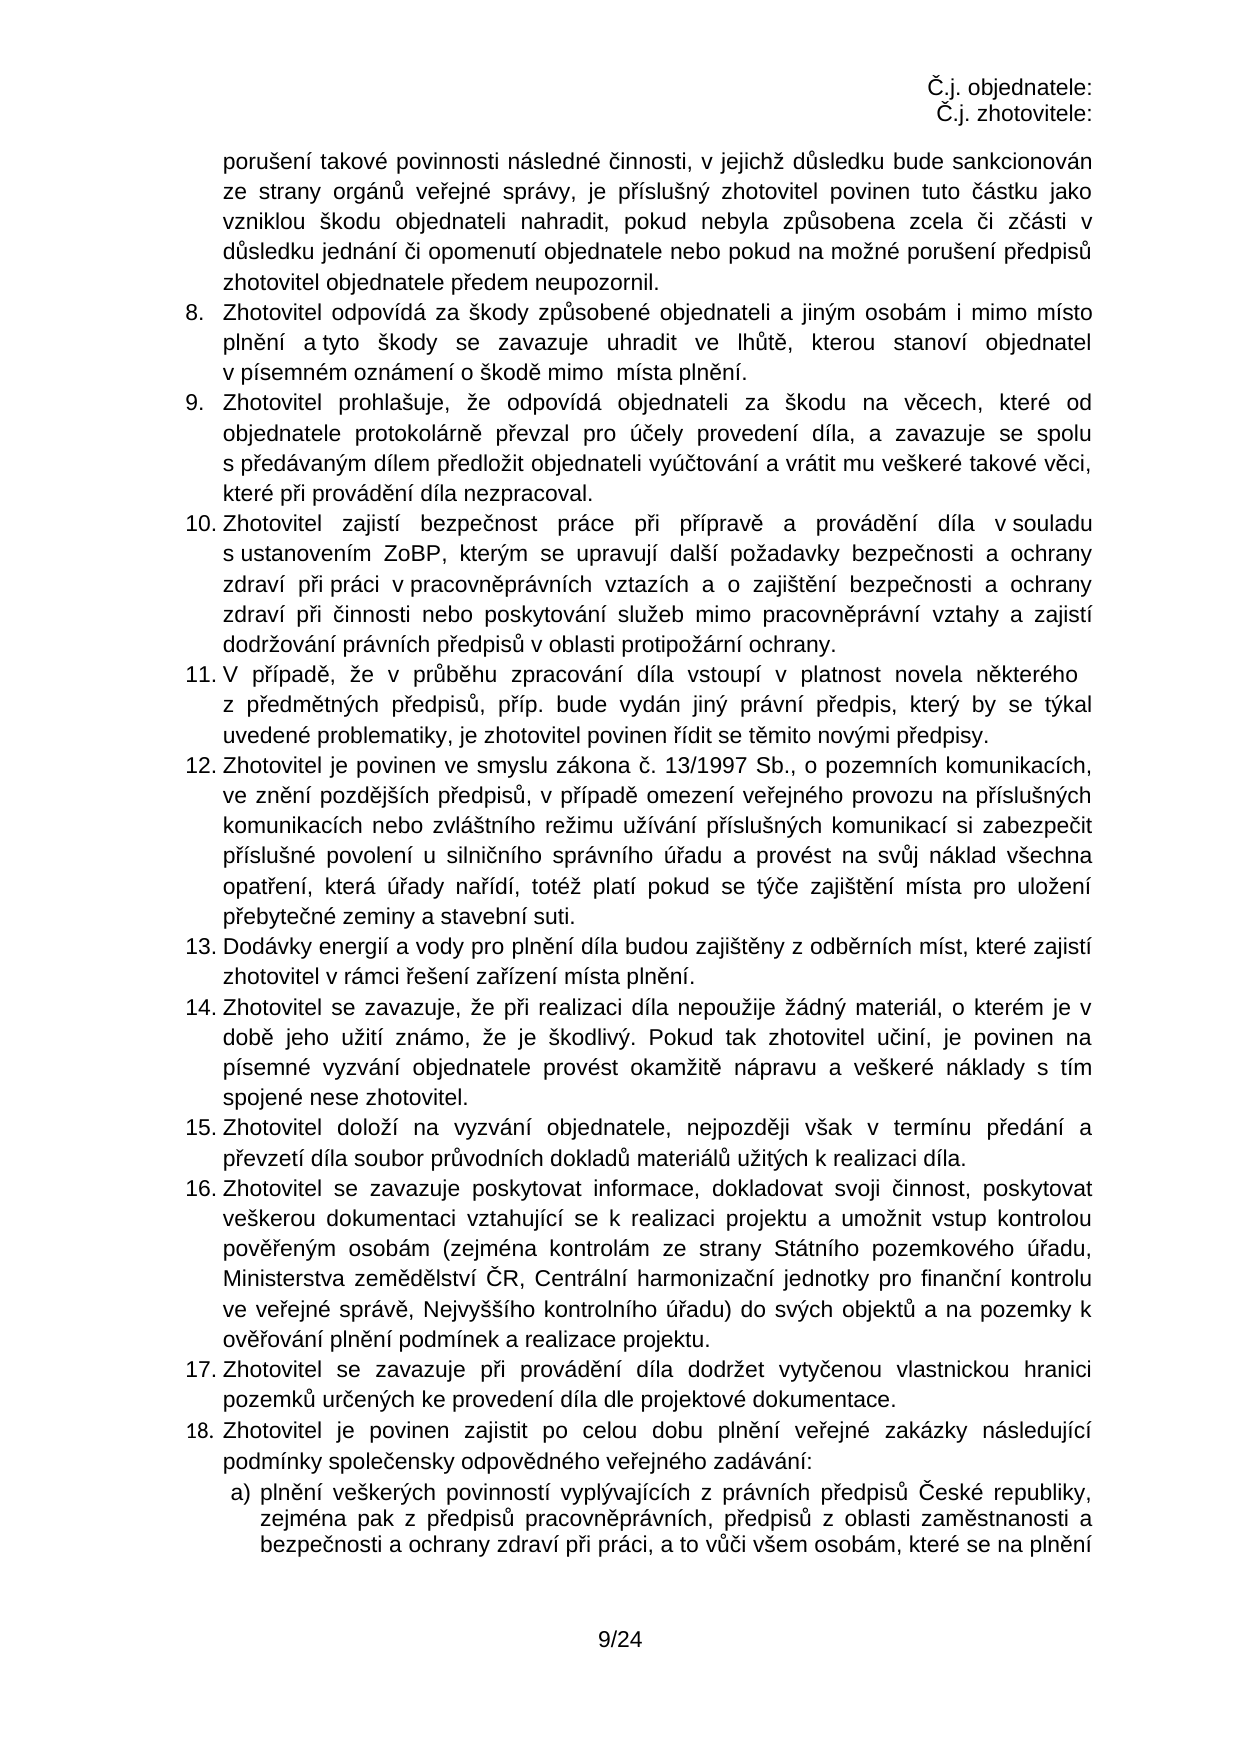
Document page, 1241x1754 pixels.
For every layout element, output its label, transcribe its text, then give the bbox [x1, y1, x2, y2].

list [185, 148, 1093, 295]
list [230, 1478, 1093, 1557]
list Zhotovitel je povinen zajistit po celou dobu plnění veřejné zakázky následující podmínky společensky odpovědného veřejného zadávání: [185, 1416, 1093, 1474]
list Zhotovitel doloží na vyzvání objednatele, nejpozději však v termínu předání a převzetí díla soubor průvodních dokladů materiálů užitých k realizaci díla. [185, 1114, 1093, 1171]
list Zhotovitel zajistí bezpečnost práce při přípravě a provádění díla v souladu s ustanovením ZoBP, kterým se upravují další požadavky bezpečnosti a ochrany zdraví při práci v pracovněprávních vztazích a o zajištění bezpečnosti a ochrany zdraví při činnosti nebo poskytování služeb mimo pracovněprávní vztahy a zajistí dodržování právních předpisů v oblasti protipožární ochrany. [185, 510, 1093, 657]
list Zhotovitel odpovídá za škody způsobené objednateli a jiným osobám i mimo místo plnění a tyto škody se zavazuje uhradit ve lhůtě, kterou stanoví objednatel v písemném oznámení o škodě mimo místa plnění. [185, 299, 1093, 385]
list Dodávky energií a vody pro plnění díla budou zajištěny z odběrních míst, které zajistí zhotovitel v rámci řešení zařízení místa plnění. [185, 933, 1093, 989]
list V případě, že v průběhu zpracování díla vstoupí v platnost novela některého z předmětných předpisů, příp. bude vydán jiný právní předpis, který by se týkal uvedené problematiky, je zhotovitel povinen řídit se těmito novými předpisy. [185, 661, 1093, 748]
list Zhotovitel se zavazuje, že při realizaci díla nepoužije žádný materiál, o kterém je v době jeho užití známo, že je škodlivý. Pokud tak zhotovitel učiní, je povinen na písemné vyzvání objednatele provést okamžitě nápravu a veškeré náklady s tím spojené nese zhotovitel. [185, 993, 1093, 1110]
list Zhotovitel je povinen ve smyslu zákona č. 13/1997 Sb., o pozemních komunikacích, ve znění pozdějších předpisů, v případě omezení veřejného provozu na příslušných komunikacích nebo zvláštního režimu užívání příslušných komunikací si zabezpečit příslušné povolení u silničního správního úřadu a provést na svůj náklad všechna opatření, která úřady nařídí, totéž platí pokud se týče zajištění místa pro uložení přebytečné zeminy a stavební suti. [185, 752, 1093, 929]
list Zhotovitel se zavazuje při provádění díla dodržet vytyčenou vlastnickou hranici pozemků určených ke provedení díla dle projektové dokumentace. [185, 1356, 1093, 1412]
list Zhotovitel prohlašuje, že odpovídá objednateli za škodu na věcech, které od objednatele protokolárně převzal pro účely provedení díla, a zavazuje se spolu s předávaným dílem předložit objednateli vyúčtování a vrátit mu veškeré takové věci, které při provádění díla nezpracoval. [185, 389, 1093, 506]
list Zhotovitel se zavazuje poskytovat informace, dokladovat svoji činnost, poskytovat veškerou dokumentaci vztahující se k realizaci projektu a umožnit vstup kontrolou pověřeným osobám (zejména kontrolám ze strany Státního pozemkového úřadu, Ministerstva zemědělství ČR, Centrální harmonizační jednotky pro finanční kontrolu ve veřejné správě, Nejvyššího kontrolního úřadu) do svých objektů a na pozemky k ověřování plnění podmínek a realizace projektu. [185, 1175, 1093, 1352]
